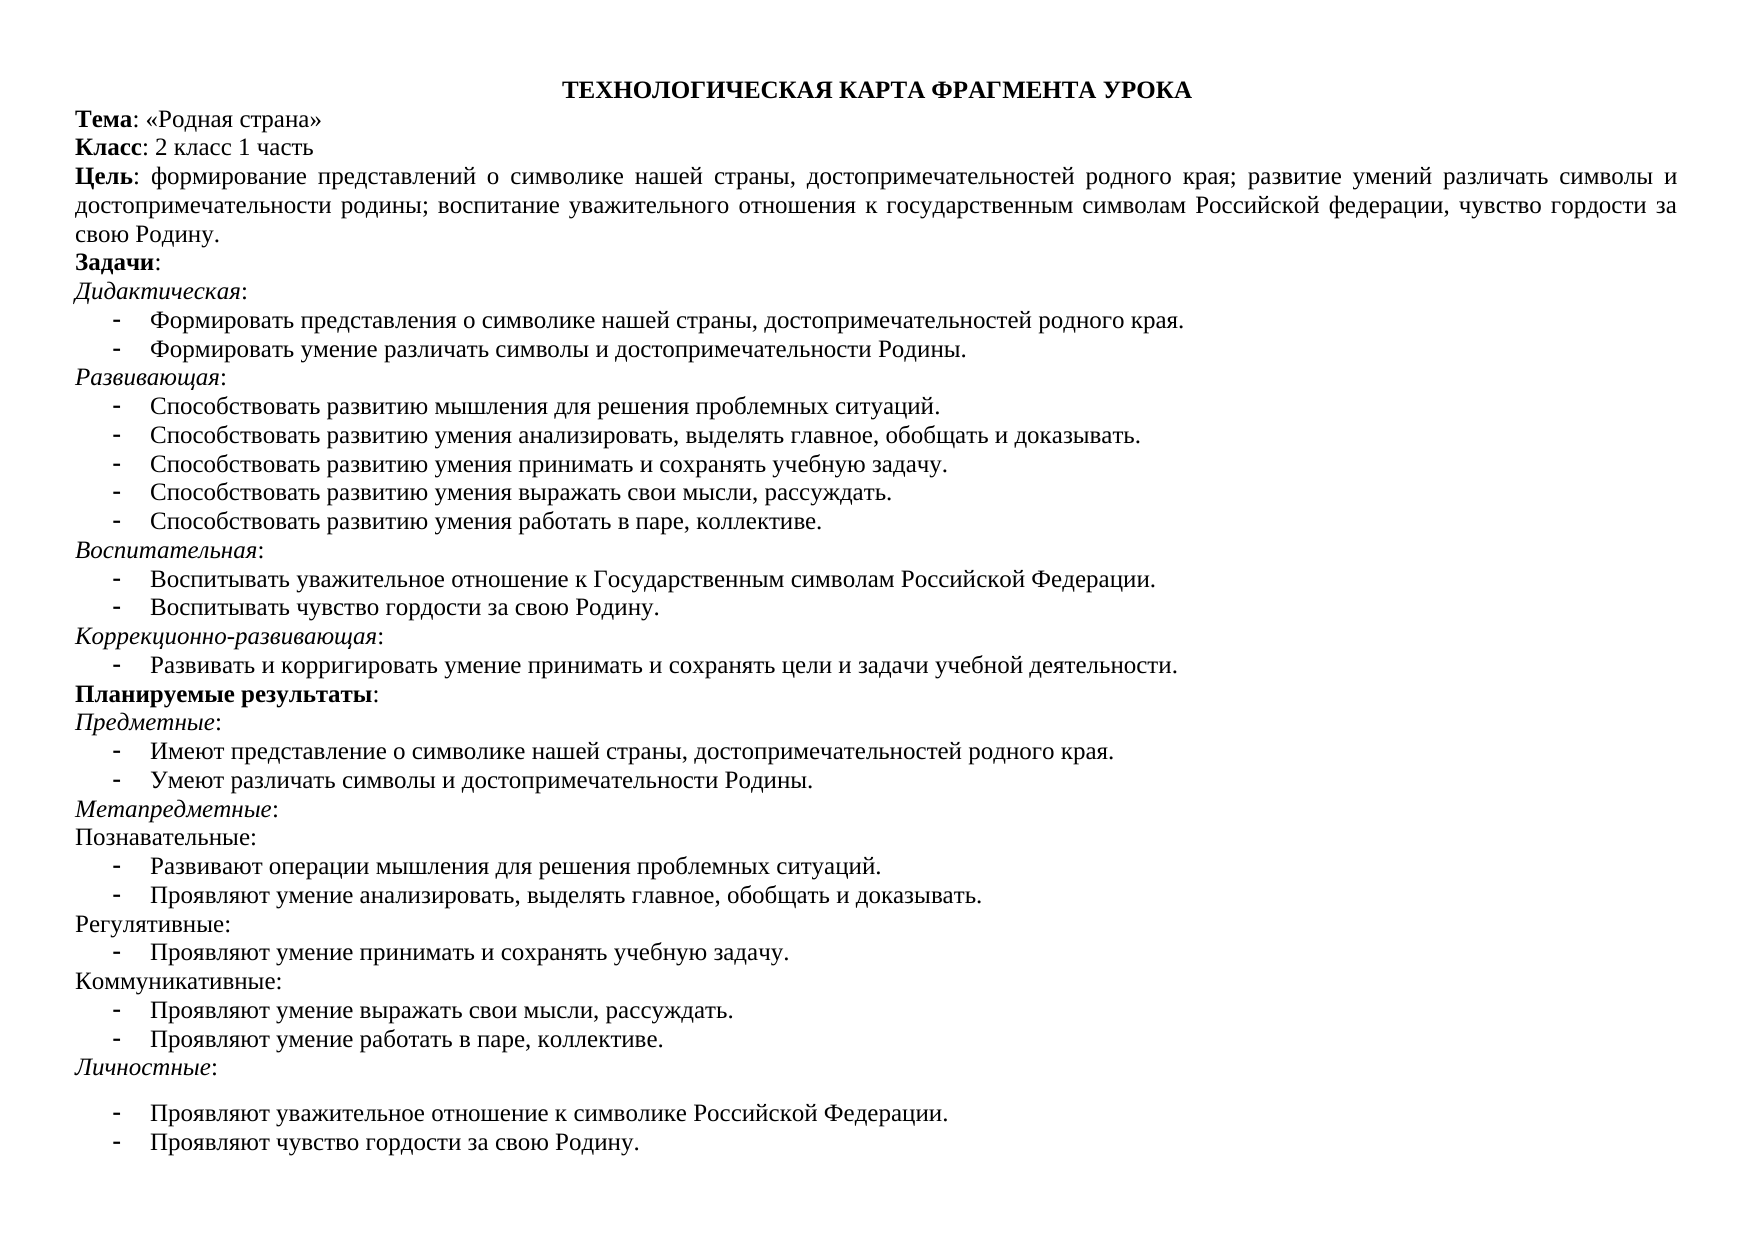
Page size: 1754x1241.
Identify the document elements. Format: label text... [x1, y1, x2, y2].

list Проявляют умение анализировать, выделять главное, обобщать и доказывать. [112, 880, 1679, 909]
list Воспитывать чувство гордости за свою Родину. [112, 592, 1679, 621]
list Способствовать развитию мышления для решения проблемных ситуаций. [112, 391, 1679, 420]
list Способствовать развитию умения анализировать, выделять главное, обобщать и доказывать. [112, 420, 1679, 449]
list Проявляют умение работать в паре, коллективе. [112, 1024, 1679, 1052]
text Класс: 2 класс 1 часть [75, 132, 1679, 161]
text Цель: формирование представлений о символике нашей страны, достопримечательностей родного края; развитие умений различать символы и достопримечательности родины; воспитание уважительного отношения к государственным символам Российской федерации, чувство гордости за свою Родину. [75, 161, 1679, 247]
text Развивающая: [75, 362, 1679, 391]
text Тема: «Родная страна» [75, 104, 1679, 132]
text Воспитательная: [75, 535, 1679, 564]
text Коррекционно-развивающая: [75, 621, 1679, 650]
text Личностные: [75, 1052, 1679, 1081]
text Дидактическая: [75, 276, 1679, 305]
text Регулятивные: [75, 909, 1679, 937]
text Планируемые результаты: [75, 679, 1679, 707]
list Формировать представления о символике нашей страны, достопримечательностей родного края. [112, 305, 1679, 334]
text Метапредметные: [75, 794, 1679, 822]
list Имеют представление о символике нашей страны, достопримечательностей родного края. [112, 736, 1679, 765]
list Проявляют умение принимать и сохранять учебную задачу. [112, 937, 1679, 966]
list Проявляют умение выражать свои мысли, рассуждать. [112, 995, 1679, 1024]
list Воспитывать уважительное отношение к Государственным символам Российской Федерации. [112, 564, 1679, 592]
text Предметные: [75, 707, 1679, 736]
list Способствовать развитию умения работать в паре, коллективе. [112, 506, 1679, 535]
text Познавательные: [75, 822, 1679, 851]
list Способствовать развитию умения выражать свои мысли, рассуждать. [112, 477, 1679, 506]
list Способствовать развитию умения принимать и сохранять учебную задачу. [112, 449, 1679, 477]
list Формировать умение различать символы и достопримечательности Родины. [112, 334, 1679, 362]
list Умеют различать символы и достопримечательности Родины. [112, 765, 1679, 794]
list Развивать и корригировать умение принимать и сохранять цели и задачи учебной деятельности. [112, 650, 1679, 679]
list Проявляют уважительное отношение к символике Российской Федерации. [112, 1098, 1679, 1127]
text ТЕХНОЛОГИЧЕСКАЯ КАРТА ФРАГМЕНТА УРОКА [75, 75, 1679, 104]
list Проявляют чувство гордости за свою Родину. [112, 1127, 1679, 1155]
text Задачи: [75, 247, 1679, 276]
text Коммуникативные: [75, 966, 1679, 995]
list Развивают операции мышления для решения проблемных ситуаций. [112, 851, 1679, 880]
